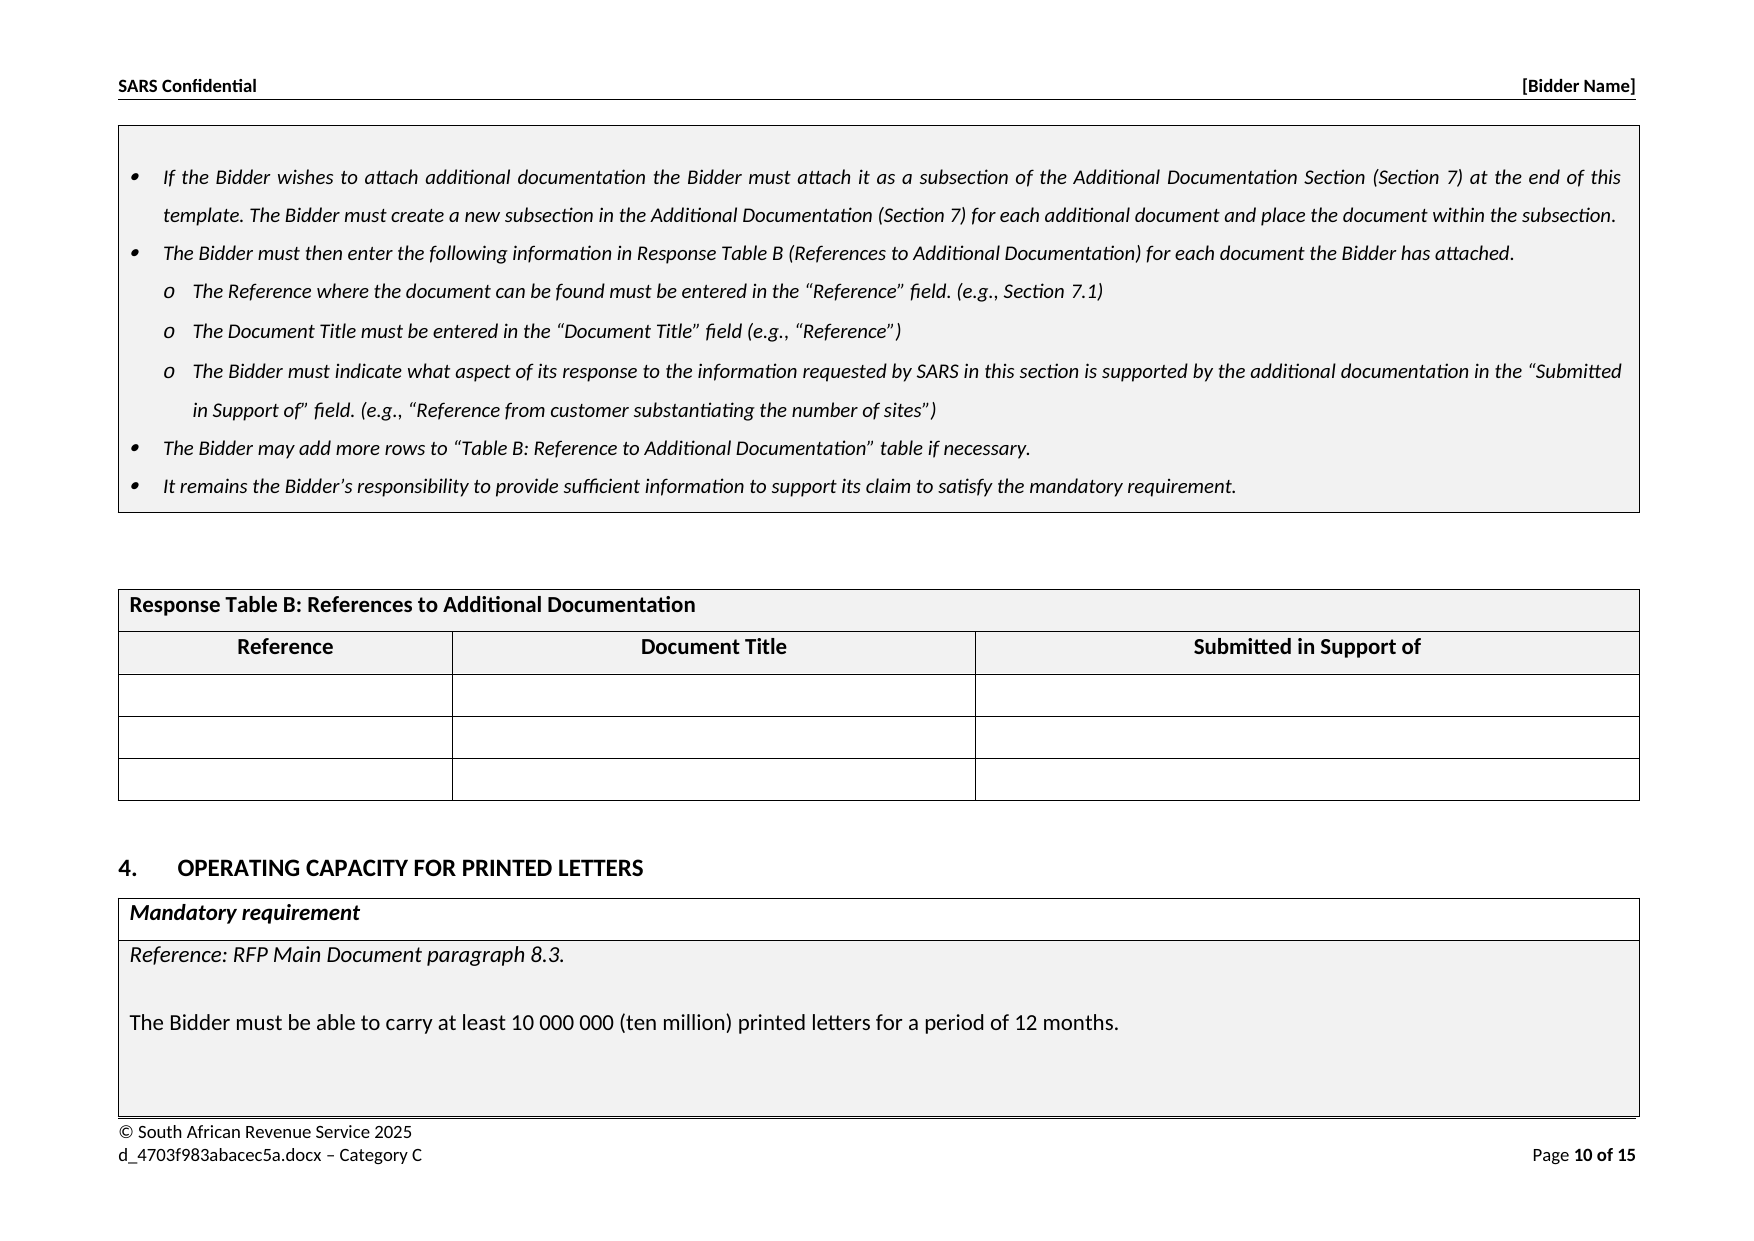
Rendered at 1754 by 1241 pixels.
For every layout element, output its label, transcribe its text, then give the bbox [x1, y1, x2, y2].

table_cell [976, 675, 1639, 716]
table_cell [453, 675, 975, 716]
table_cell [119, 675, 452, 716]
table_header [119, 126, 1639, 512]
table_cell [976, 759, 1639, 800]
table_cell [453, 717, 975, 758]
table_cell [119, 759, 452, 800]
table_cell Document Title [453, 632, 975, 673]
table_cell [119, 941, 1639, 1116]
list Operating Capacity for printed letters [118, 852, 1636, 882]
table_cell [119, 717, 452, 758]
table_cell Reference [119, 632, 452, 673]
table_header Mandatory requirement [119, 899, 1639, 939]
table_cell [976, 717, 1639, 758]
table_cell Submitted in Support of [976, 632, 1639, 673]
table_header Response Table B: References to Additional Documentation [119, 590, 1639, 631]
table_cell [453, 759, 975, 800]
